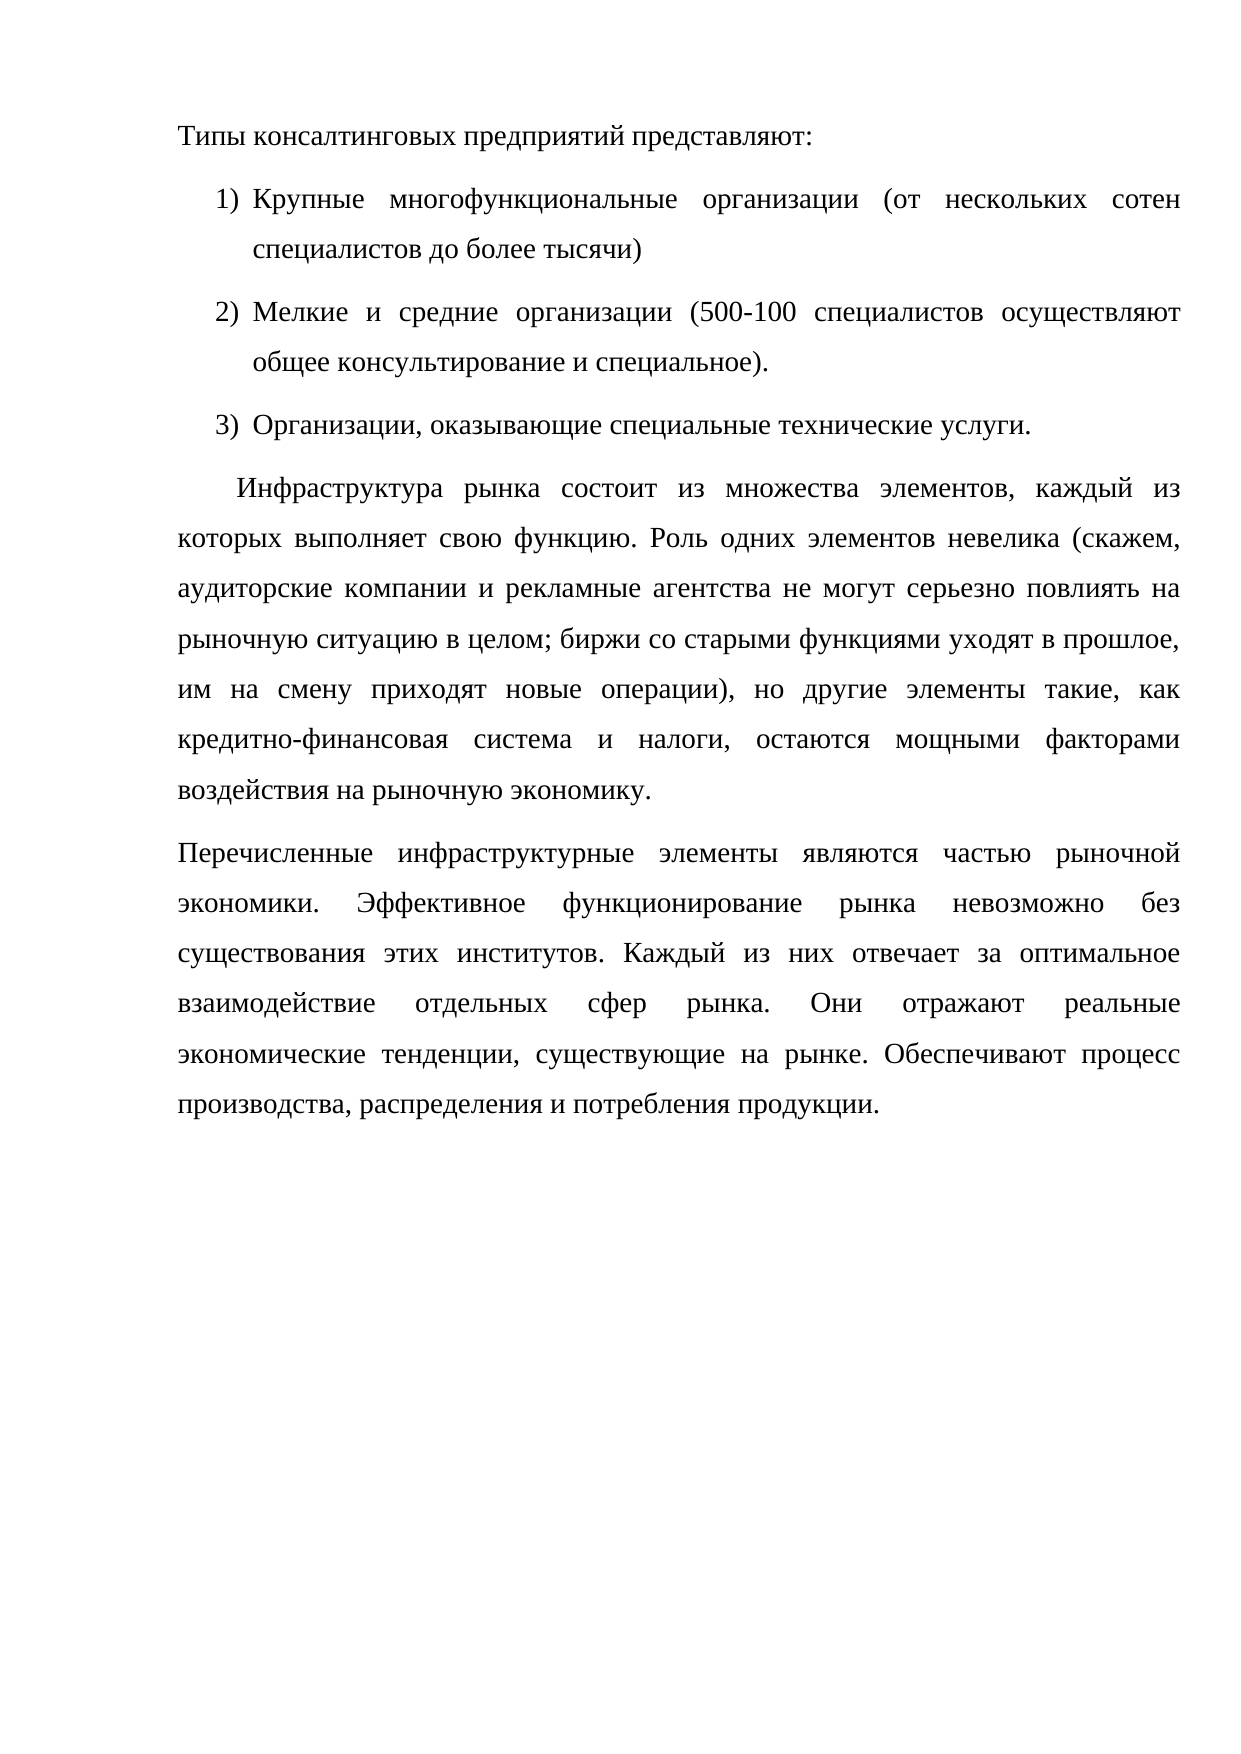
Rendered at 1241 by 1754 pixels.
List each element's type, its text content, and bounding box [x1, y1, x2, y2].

text Инфраструктура рынка состоит из множества элементов, каждый из которых выполняет свою функцию. Роль одних элементов невелика (скажем, аудиторские компании и рекламные агентства не могут серьезно повлиять на рыночную ситуацию в целом; биржи со старыми функциями уходят в прошлое, им на смену приходят новые операции), но другие элементы такие, как кредитно-финансовая система и налоги, остаются мощными факторами воздействия на рыночную экономику. [177, 470, 1181, 805]
text Перечисленные инфраструктурные элементы являются частью рыночной экономики. Эффективное функционирование рынка невозможно без существования этих институтов. Каждый из них отвечает за оптимальное взаимодействие отдельных сфер рынка. Они отражают реальные экономические тенденции, существующие на рынке. Обеспечивают процесс производства, распределения и потребления продукции. [177, 835, 1181, 1120]
list Крупные многофункциональные организации (от нескольких сотен специалистов до более тысячи) [215, 181, 1181, 265]
text Типы консалтинговых предприятий представляют: [177, 118, 1181, 152]
list Мелкие и средние организации (500-100 специалистов осуществляют общее консультирование и специальное). [215, 294, 1181, 378]
list Организации, оказывающие специальные технические услуги. [215, 407, 1181, 441]
